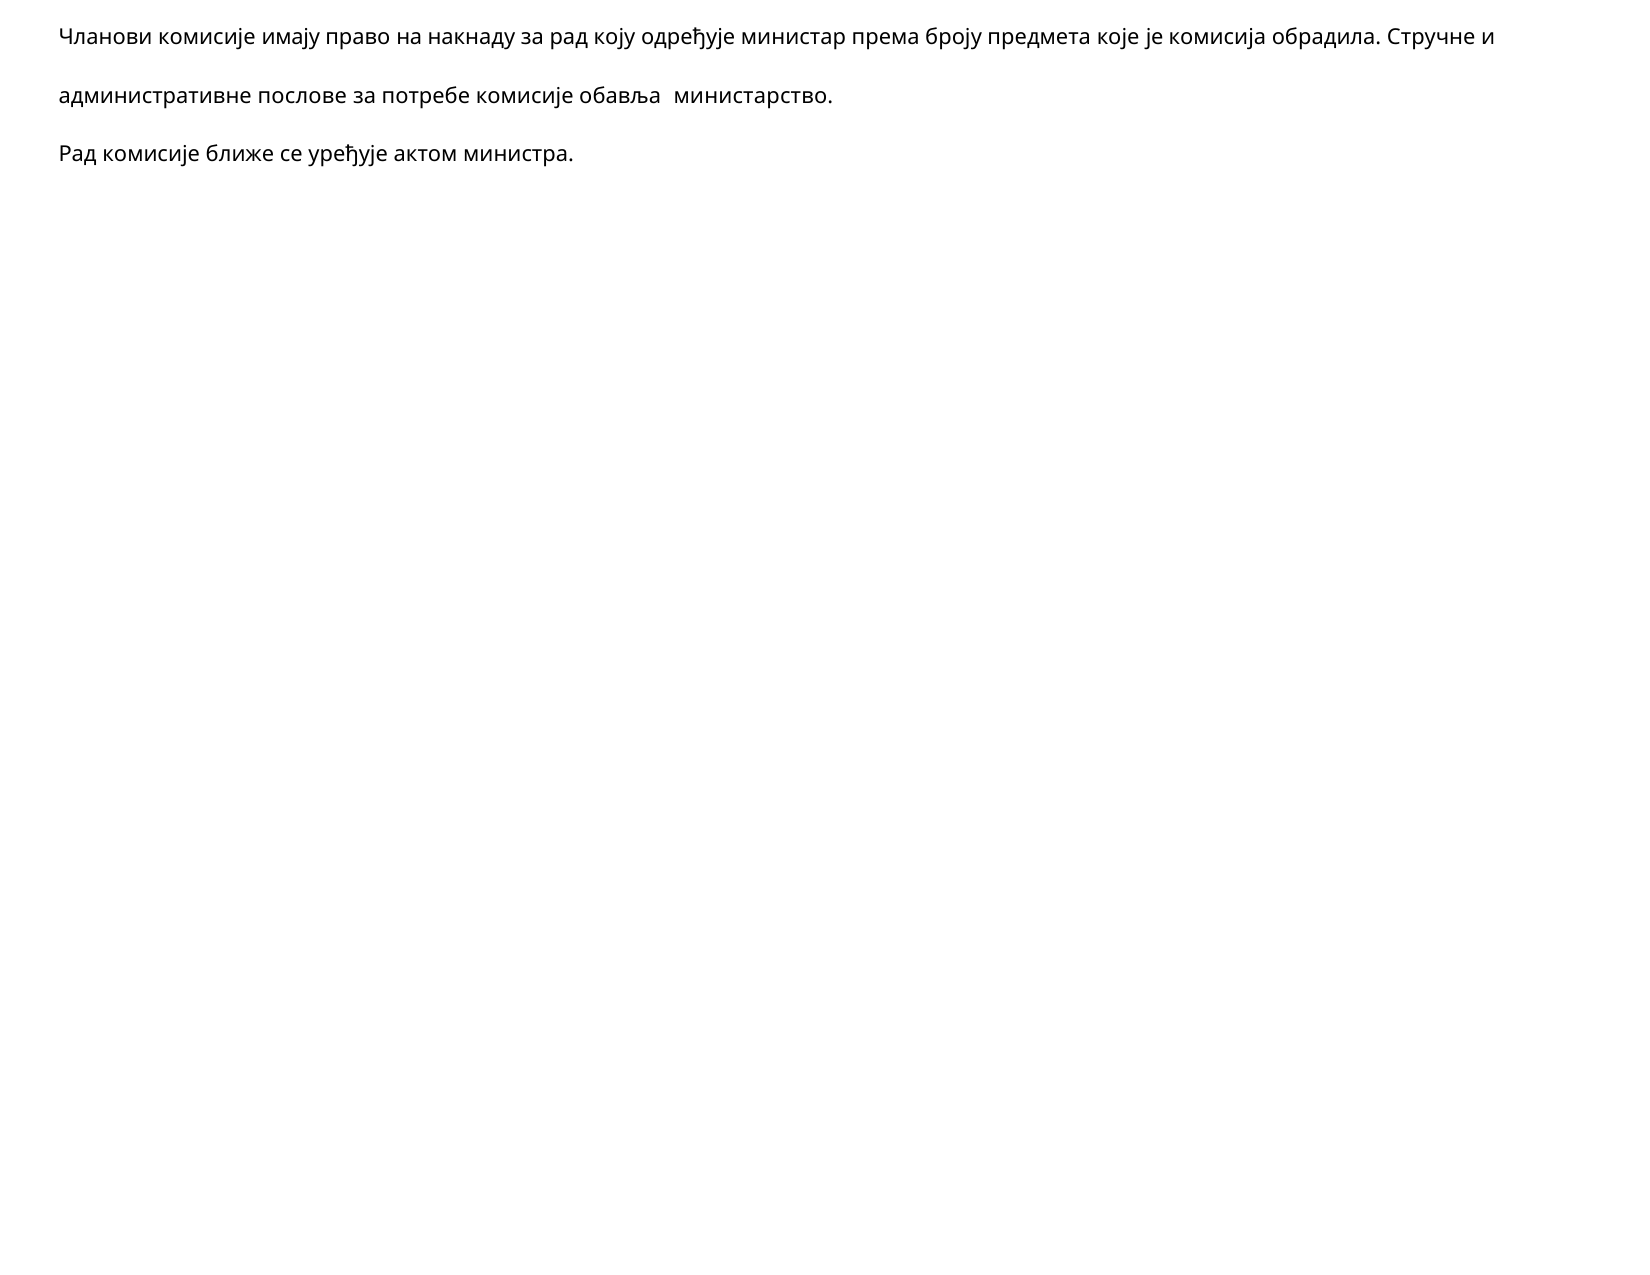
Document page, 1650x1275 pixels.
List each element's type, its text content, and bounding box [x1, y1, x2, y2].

text Рад комисије ближе се уређује актом министра. [58, 140, 1604, 166]
text Чланови комисије имају право на накнаду за рад коју одређује министар према броју предмета које је комисија обрадила. Стручне и административне послове за потребе комисије обавља министарство. [58, 21, 1526, 110]
